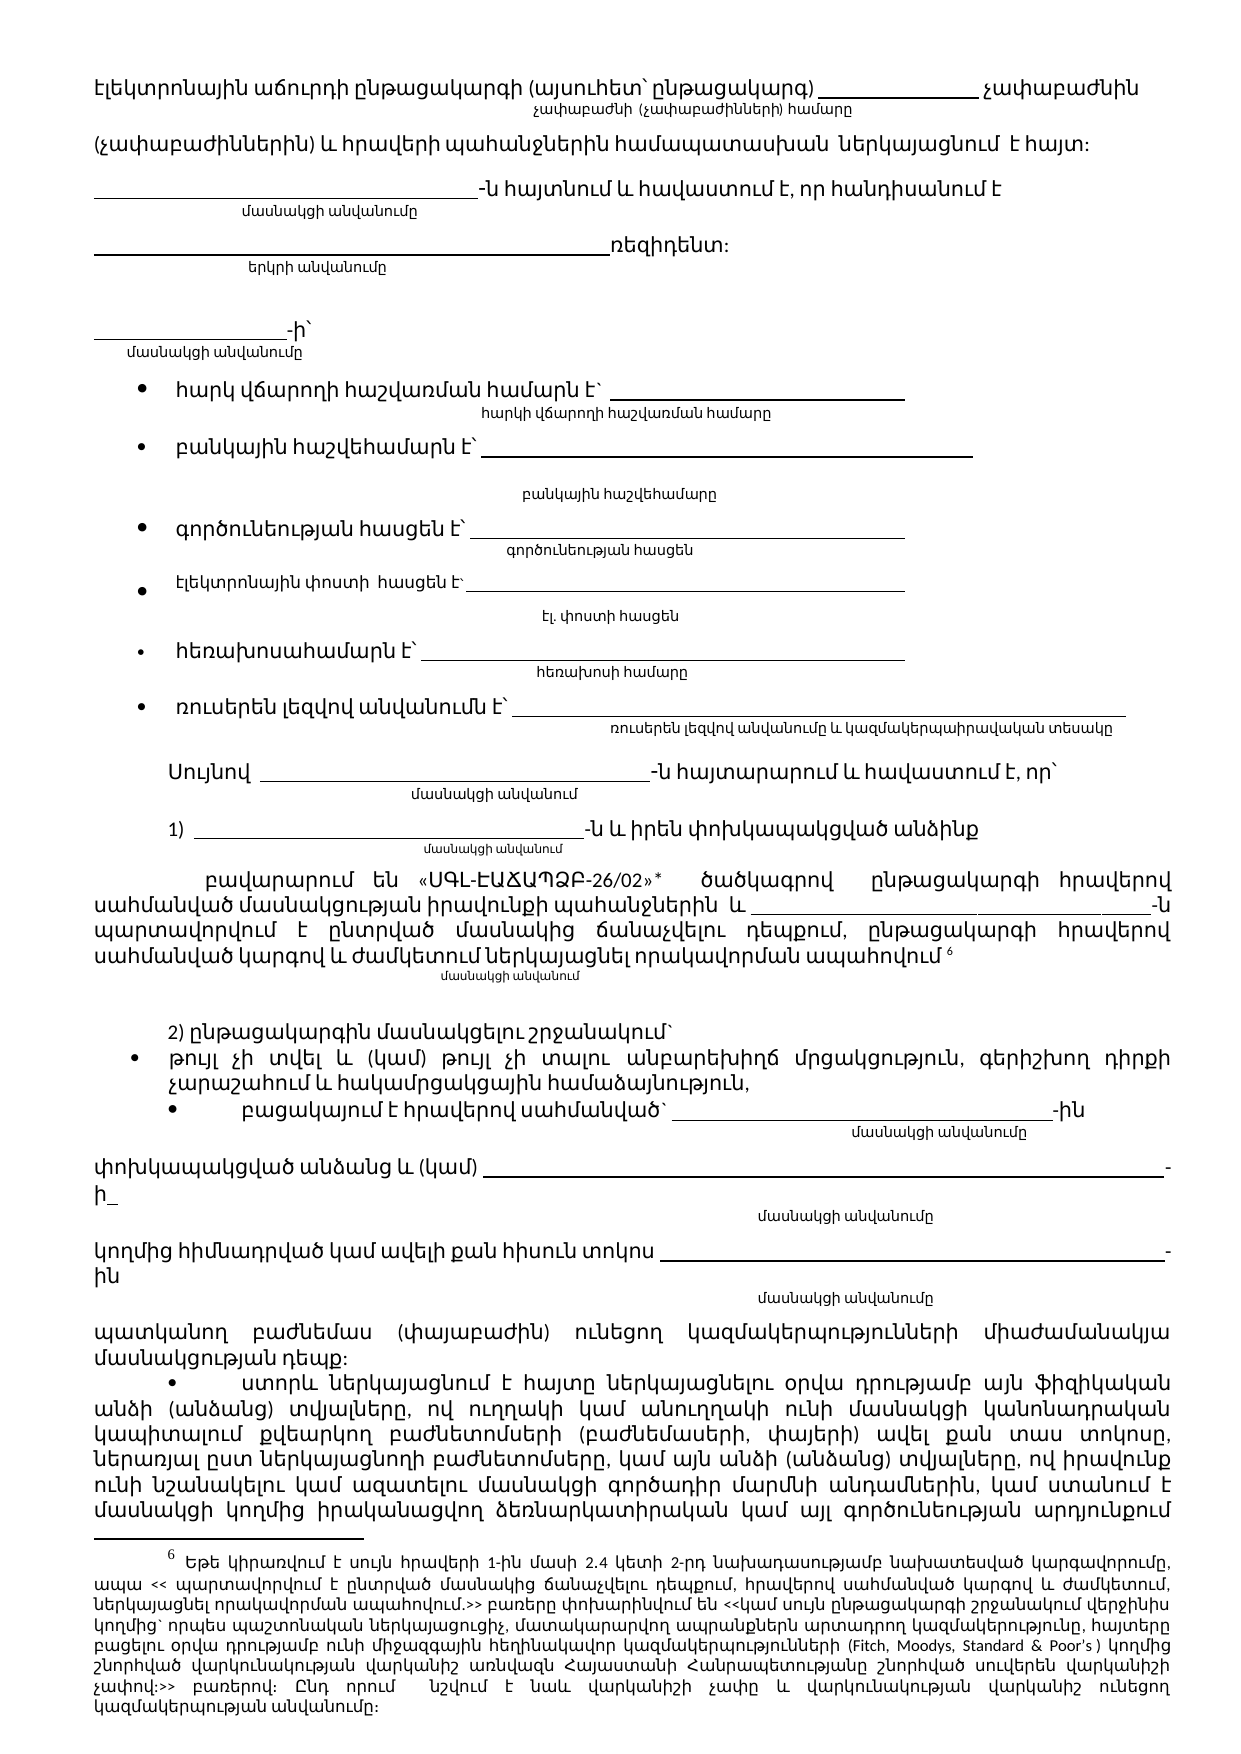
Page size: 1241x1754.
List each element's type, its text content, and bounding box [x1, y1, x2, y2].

text պատկանող բաժնեմաս (փայաբաժին) ունեցող կազմակերպությունների միաժամանակյա մասնակցության դեպք: [94, 1319, 1171, 1370]
list հարկ վճարողի հաշվառման համարն է` [138, 373, 1171, 404]
list հեռախոսահամարն է՝ [138, 638, 1171, 663]
text չափաբաժնի (չափաբաժինների) համարը [94, 100, 1171, 131]
text մասնակցի անվանում [94, 841, 1171, 867]
text մասնակցի անվանում [94, 968, 1171, 994]
text (չափաբաժիններին) և հրավերի պահանջներին համապատասխան ներկայացնում է հայտ: [94, 131, 1171, 156]
text հարկի վճարողի հաշվառման համարը [94, 404, 1171, 434]
text մասնակցի անվանում [94, 786, 1171, 816]
text մասնակցի անվանումը [94, 1289, 1171, 1319]
text մասնակցի անվանումը [94, 343, 1171, 373]
list բանկային հաշվեհամարն է՝ [138, 434, 1171, 485]
text -ն հայտնում և հավաստում է, որ հանդիսանում է [94, 172, 1171, 202]
text -ի՝ [94, 317, 1171, 343]
text 1) -ն և իրեն փոխկապակցված անձինք [94, 816, 1171, 841]
text գործունեության հասցեն [94, 541, 1171, 572]
text ռուսերեն լեզվով անվանումը և կազմակերպաիրավական տեսակը [536, 719, 1171, 750]
list թույլ չի տվել և (կամ) թույլ չի տալու անբարեխիղճ մրցակցություն, գերիշխող դիրքի չարաշահում և հակամրցակցային համաձայնություն, [131, 1045, 1171, 1096]
text մասնակցի անվանումը [94, 1208, 1171, 1238]
text երկրի անվանումը [94, 258, 1171, 289]
text 2) ընթացակարգին մասնակցելու շրջանակում` [94, 1019, 1171, 1045]
text փոխկապակցված անձանց և (կամ) -ի [94, 1154, 1171, 1208]
list բացակայում է հրավերով սահմանված` -ին [94, 1096, 1171, 1124]
list ռուսերեն լեզվով անվանումն է՝ [138, 694, 1171, 719]
list էլեկտրոնային փոստի հասցեն է՝ [138, 572, 1171, 607]
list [94, 1370, 1171, 1523]
text բանկային հաշվեհամարը [94, 485, 1171, 516]
text էլ. փոստի հասցեն [94, 607, 1171, 638]
text էլեկտրոնային աճուրդի ընթացակարգի (այսուհետ՝ ընթացակարգ) չափաբաժնին [94, 75, 1171, 100]
text ռեզիդենտ: [94, 233, 1171, 258]
text մասնակցի անվանումը [94, 202, 1171, 233]
text հեռախոսի համարը [462, 663, 1171, 694]
text կողմից հիմնադրված կամ ավելի քան հիսուն տոկոս -ին [94, 1238, 1171, 1289]
text մասնակցի անվանումը [94, 1124, 1171, 1154]
list գործունեության հասցեն է՝ [138, 516, 1171, 541]
text Սույնով -ն հայտարարում և հավաստում է, որ՝ [94, 755, 1171, 786]
text բավարարում են «ՍԳԼ-ԷԱՃԱՊՁԲ-26/02»* ծածկագրով ընթացակարգի հրավերով սահմանված մասնակցության իրավունքի պահանջներին և -ն պարտավորվում է ընտրված մասնակից ճանաչվելու դեպքում, ընթացակարգի հրավերով սահմանված կարգով և ժամկետում ներկայացնել որակավորման ապահովում [94, 867, 1171, 968]
